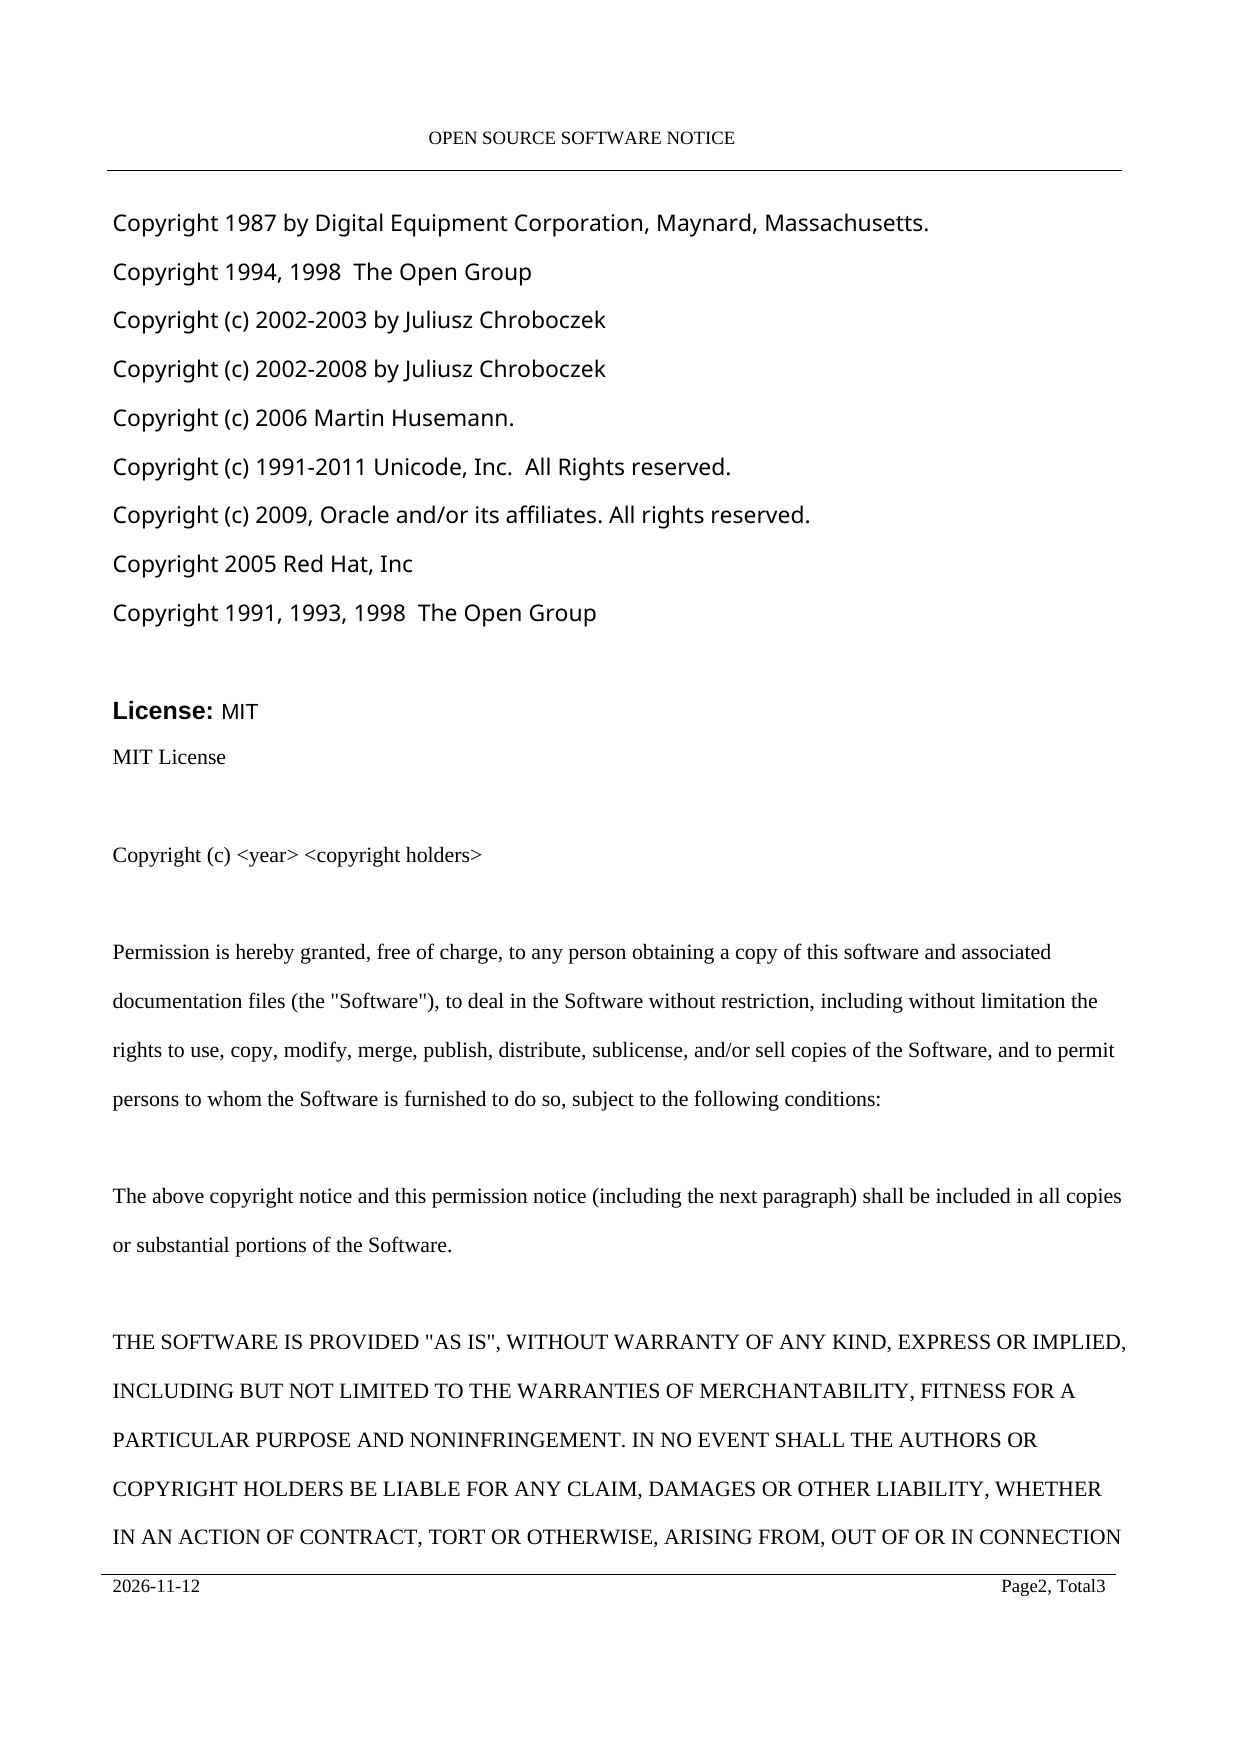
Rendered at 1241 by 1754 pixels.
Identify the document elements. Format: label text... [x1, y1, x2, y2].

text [112, 206, 1128, 678]
text License: MIT [112, 694, 1128, 726]
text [112, 741, 1128, 1553]
